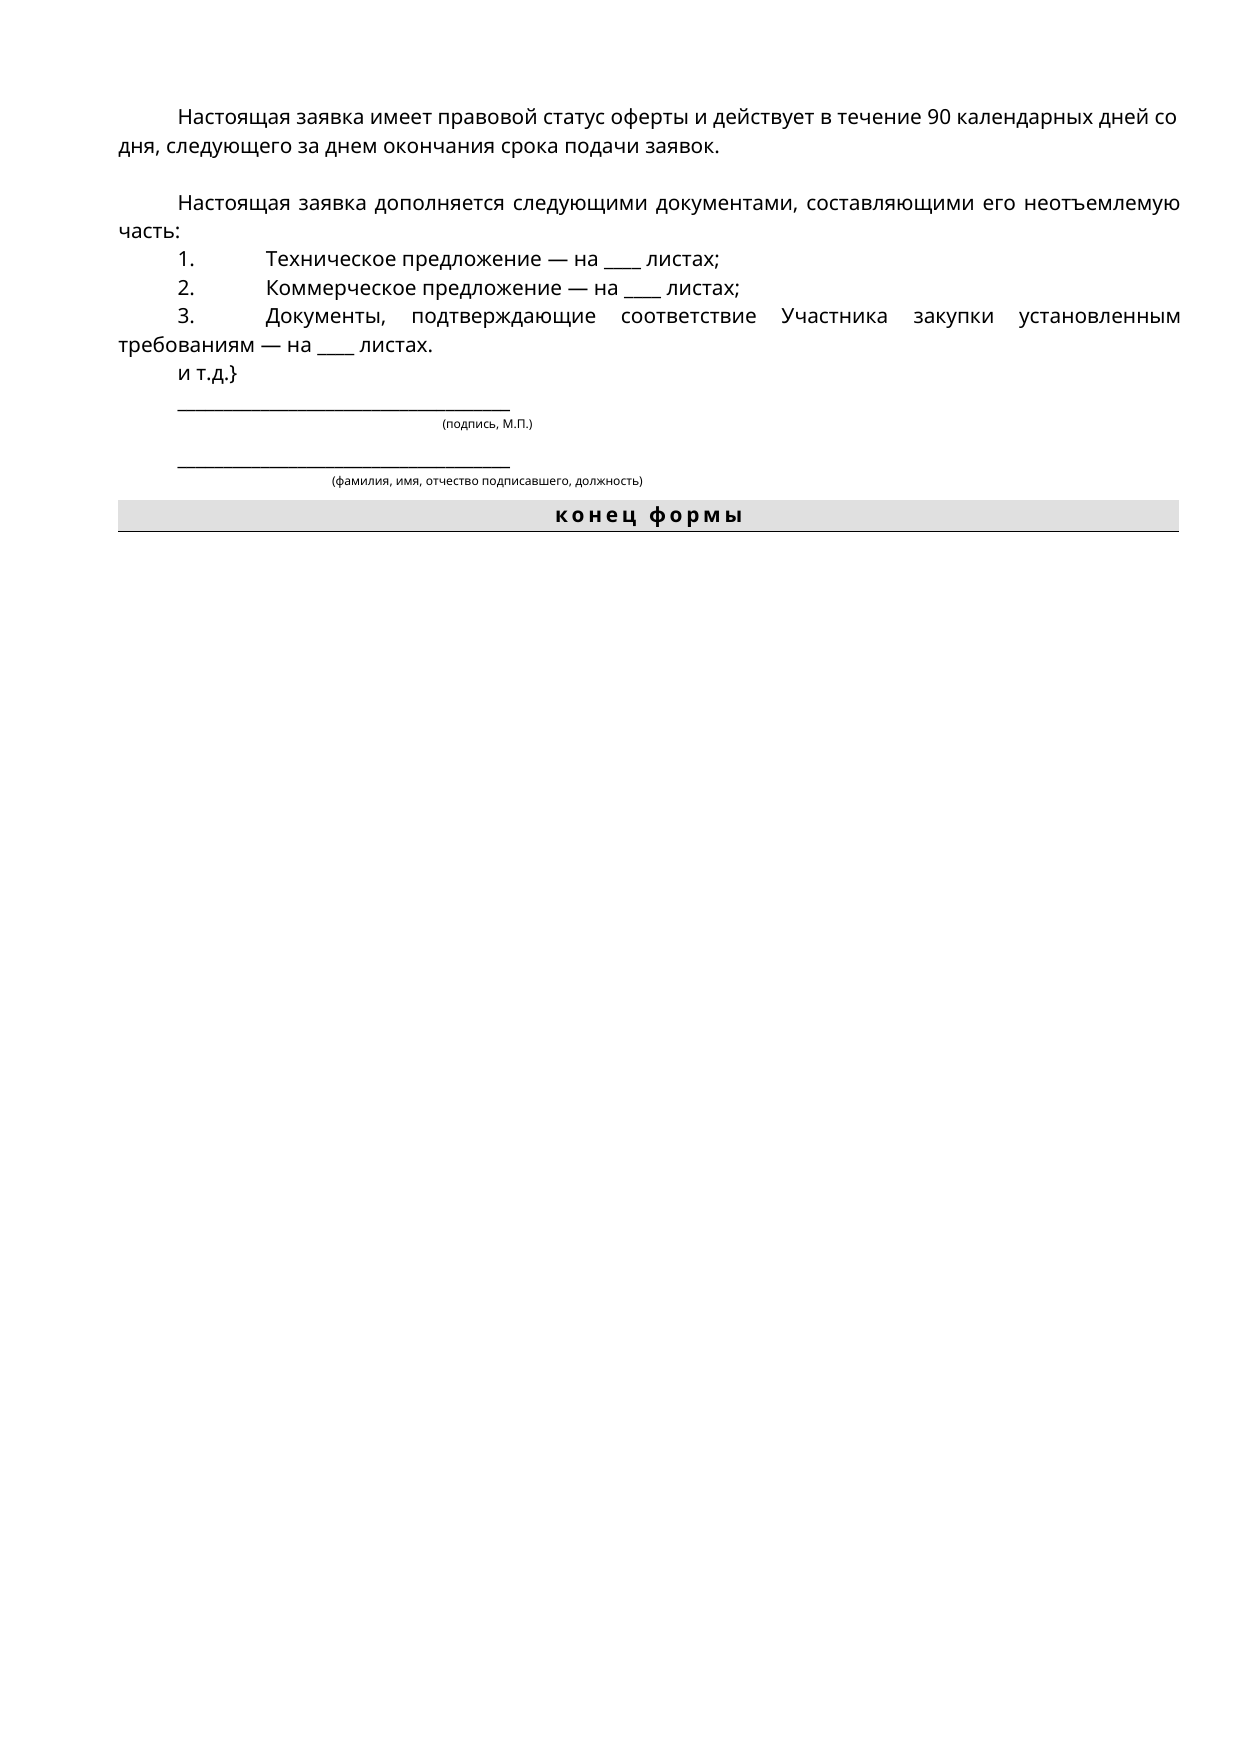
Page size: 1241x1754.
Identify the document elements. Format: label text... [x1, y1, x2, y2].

text Настоящая заявка дополняется следующими документами, составляющими его неотъемлемую часть: [118, 188, 1181, 244]
text ____________________________________ [118, 443, 1181, 472]
text 3. Документы, подтверждающие соответствие Участника закупки установленным требованиям — на ____ листах. [118, 301, 1181, 358]
text 2. Коммерческое предложение — на ____ листах; [118, 273, 1181, 301]
text и т.д.} [118, 358, 1181, 387]
text 1. Техническое предложение — на ____ листах; [118, 244, 1181, 273]
text (фамилия, имя, отчество подписавшего, должность) [118, 472, 797, 500]
text конец формы [118, 500, 1179, 531]
text (подпись, М.П.) [118, 415, 797, 443]
text ____________________________________ [118, 387, 1181, 415]
text Настоящая заявка имеет правовой статус оферты и действует в течение 90 календарных дней со дня, следующего за днем окончания срока подачи заявок. [118, 102, 1181, 159]
